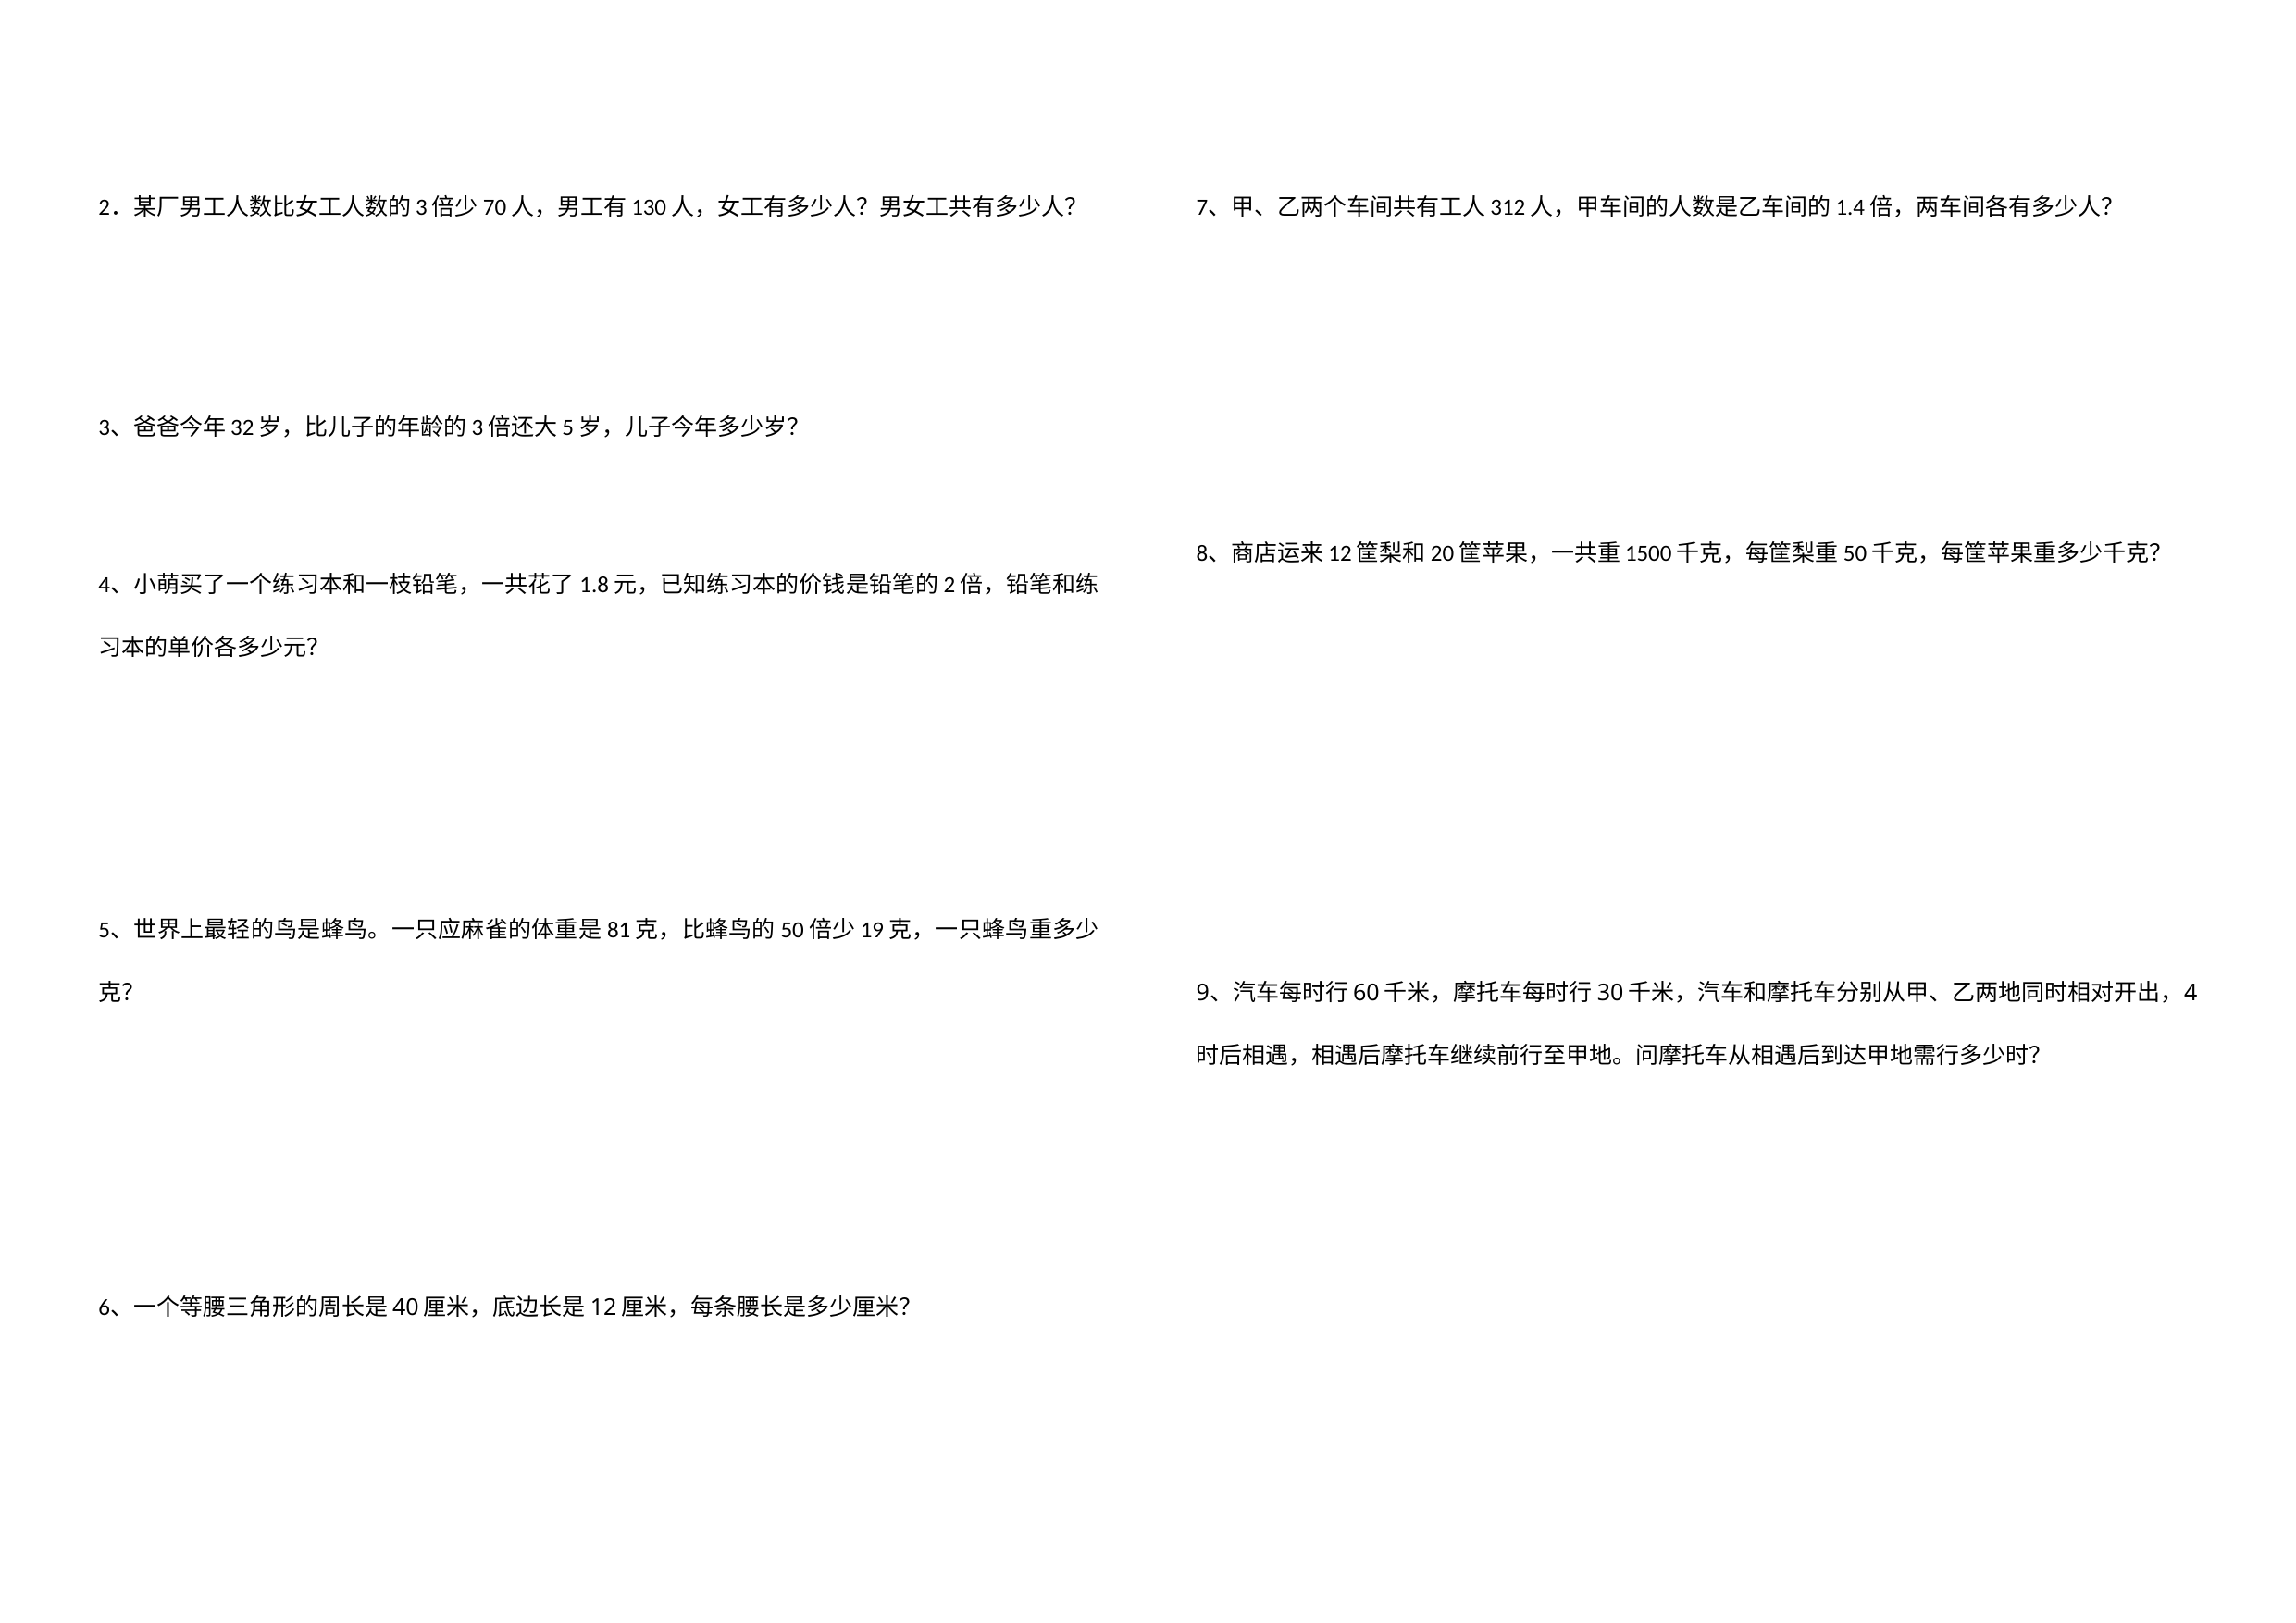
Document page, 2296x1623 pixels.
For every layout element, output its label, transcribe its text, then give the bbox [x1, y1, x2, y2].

text 2．某厂男工人数比女工人数的3倍少70人，男工有130人，女工有多少人？男女工共有多少人？ [98, 174, 1099, 237]
text 7、甲、乙两个车间共有工人312人，甲车间的人数是乙车间的1.4倍，两车间各有多少人？ [1196, 174, 2197, 237]
text 4、小萌买了一个练习本和一枝铅笔，一共花了1.8元，已知练习本的价钱是铅笔的2倍，铅笔和练习本的单价各多少元？ [98, 551, 1099, 676]
list 9、汽车每时行60千米，摩托车每时行30千米，汽车和摩托车分别从甲、乙两地同时相对开出，4时后相遇，相遇后摩托车继续前行至甲地。问摩托车从相遇后到达甲地需行多少时？ [1196, 960, 2197, 1085]
text 6、一个等腰三角形的周长是40厘米，底边长是12厘米，每条腰长是多少厘米？ [98, 1274, 1099, 1336]
list 爸爸今年32岁，比儿子的年龄的3倍还大5岁，儿子今年多少岁？ [98, 394, 1099, 457]
list 商店运来12筐梨和20筐苹果，一共重1500千克，每筐梨重50千克，每筐苹果重多少千克？ [1196, 520, 2197, 582]
text 5、世界上最轻的鸟是蜂鸟。一只应麻雀的体重是81克，比蜂鸟的50倍少19克，一只蜂鸟重多少克？ [98, 897, 1099, 1022]
